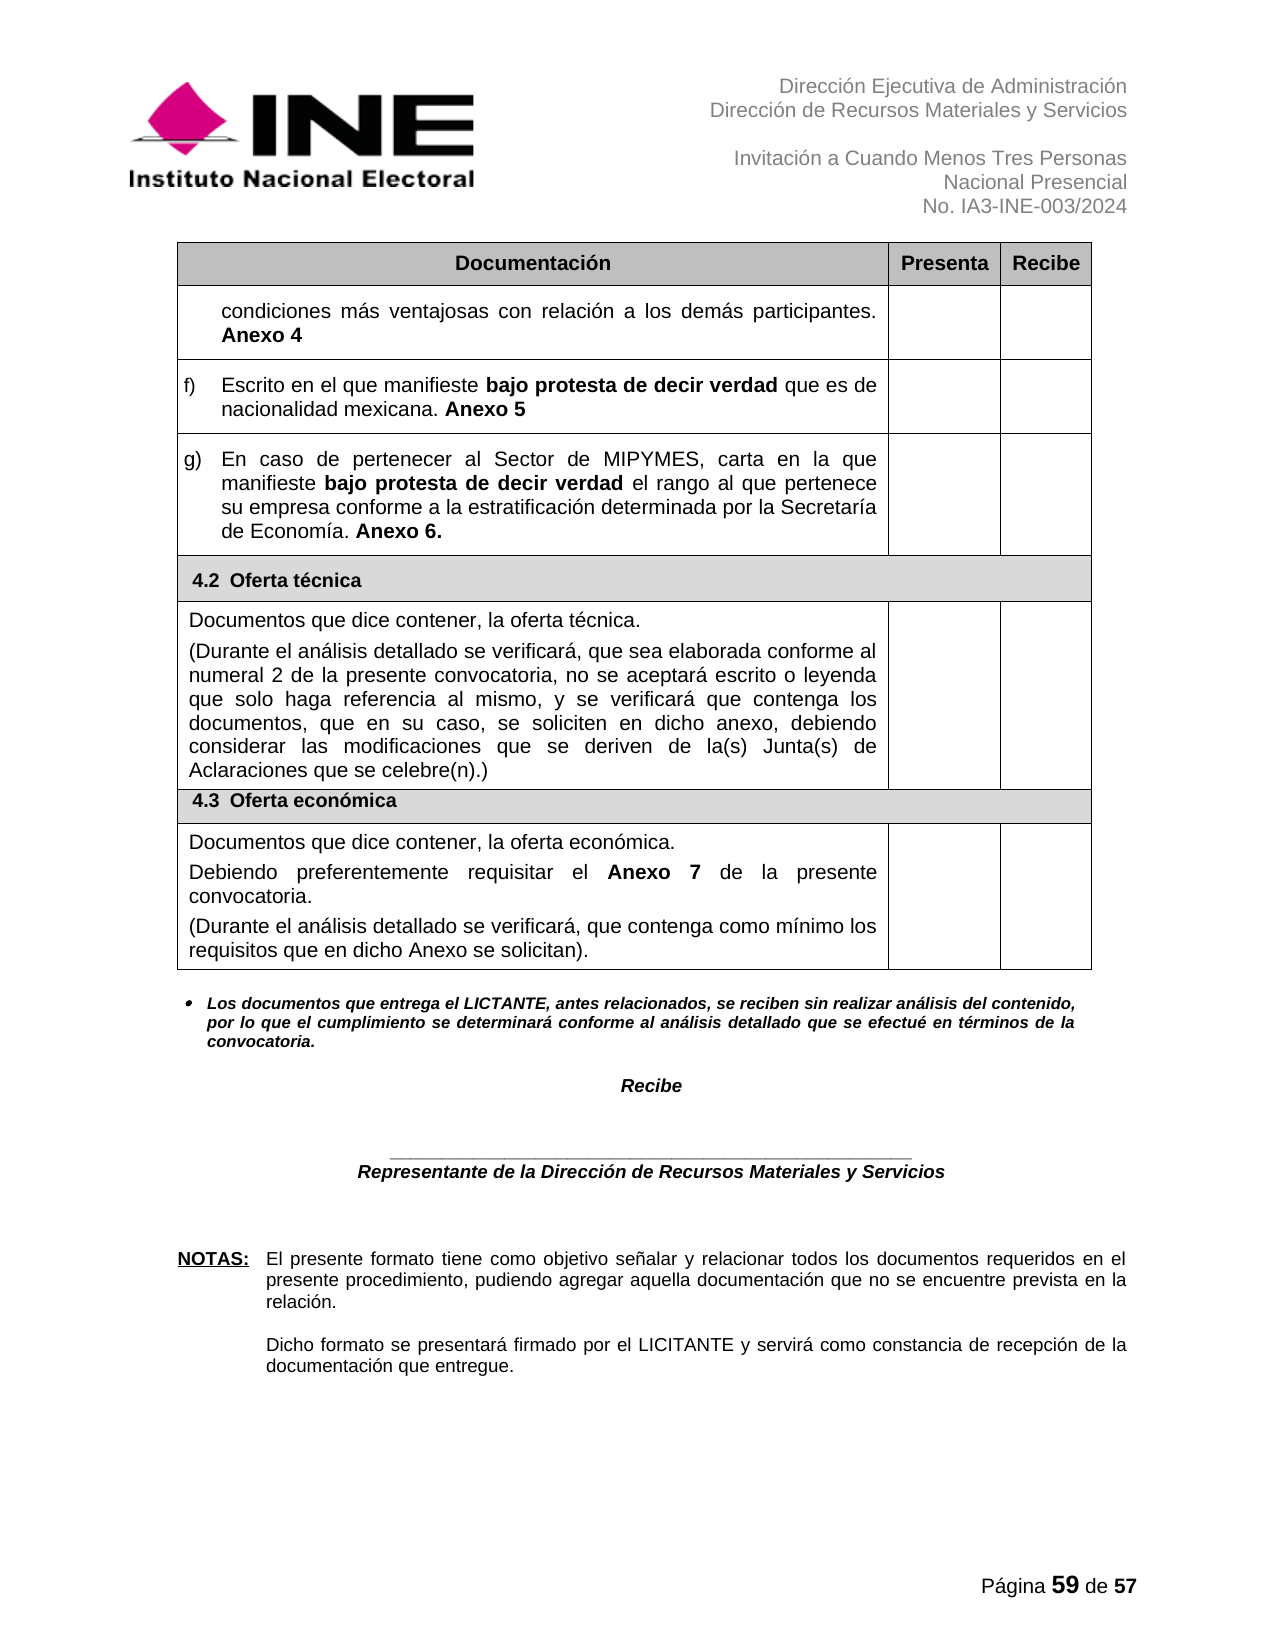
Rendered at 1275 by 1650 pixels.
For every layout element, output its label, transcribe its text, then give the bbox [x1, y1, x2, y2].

table_cell [1001, 286, 1091, 359]
picture [129, 82, 474, 187]
table_header Documentación [178, 243, 888, 285]
table_cell [889, 602, 1000, 788]
text Dicho formato se presentará firmado por el LICITANTE y servirá como constancia de recepción de la documentación que entregue. [266, 1333, 1127, 1377]
text NOTAS: El presente formato tiene como objetivo señalar y relacionar todos los documentos requeridos en el presente procedimiento, pudiendo agregar aquella documentación que no se encuentre prevista en la relación. [177, 1247, 1127, 1312]
table_cell [1001, 434, 1091, 555]
table_cell Oferta técnica [178, 556, 1091, 601]
table_cell [1001, 360, 1091, 433]
table_cell En caso de pertenecer al Sector de MIPYMES, carta en la que manifieste bajo protesta de decir verdad el rango al que pertenece su empresa conforme a la estratificación determinada por la Secretaría de Economía. Anexo 6. [178, 434, 888, 555]
table_cell [889, 824, 1000, 968]
list Los documentos que entrega el LICTANTE, antes relacionados, se reciben sin realizar análisis del contenido, por lo que el cumplimiento se determinará conforme al análisis detallado que se efectué en términos de la convocatoria. [184, 993, 1078, 1075]
table_cell [1001, 602, 1091, 788]
table_header Recibe [1001, 243, 1091, 285]
table_header Presenta [889, 243, 1000, 285]
table_cell [889, 434, 1000, 555]
table_cell [1001, 824, 1091, 968]
table_cell Escrito en el que manifieste bajo protesta de decir verdad que es de nacionalidad mexicana. Anexo 5 [178, 360, 888, 433]
table_cell Oferta económica [178, 790, 1091, 823]
table_cell [889, 360, 1000, 433]
table_cell Documentos que dice contener, la oferta económica. Debiendo preferentemente requisitar el Anexo 7 de la presente convocatoria. (Durante el análisis detallado se verificará, que contenga como mínimo los requisitos que en dicho Anexo se solicitan). [178, 824, 888, 968]
text Representante de la Dirección de Recursos Materiales y Servicios [177, 1161, 1127, 1183]
text __________________________________________________ [177, 1139, 1127, 1161]
table_cell Documentos que dice contener, la oferta técnica. (Durante el análisis detallado se verificará, que sea elaborada conforme al numeral 2 de la presente convocatoria, no se aceptará escrito o leyenda que solo haga referencia al mismo, y se verificará que contenga los documentos, que en su caso, se soliciten en dicho anexo, debiendo considerar las modificaciones que se deriven de la(s) Junta(s) de Aclaraciones que se celebre(n).) [178, 602, 888, 788]
text Recibe [177, 1075, 1127, 1096]
table_cell [889, 286, 1000, 359]
